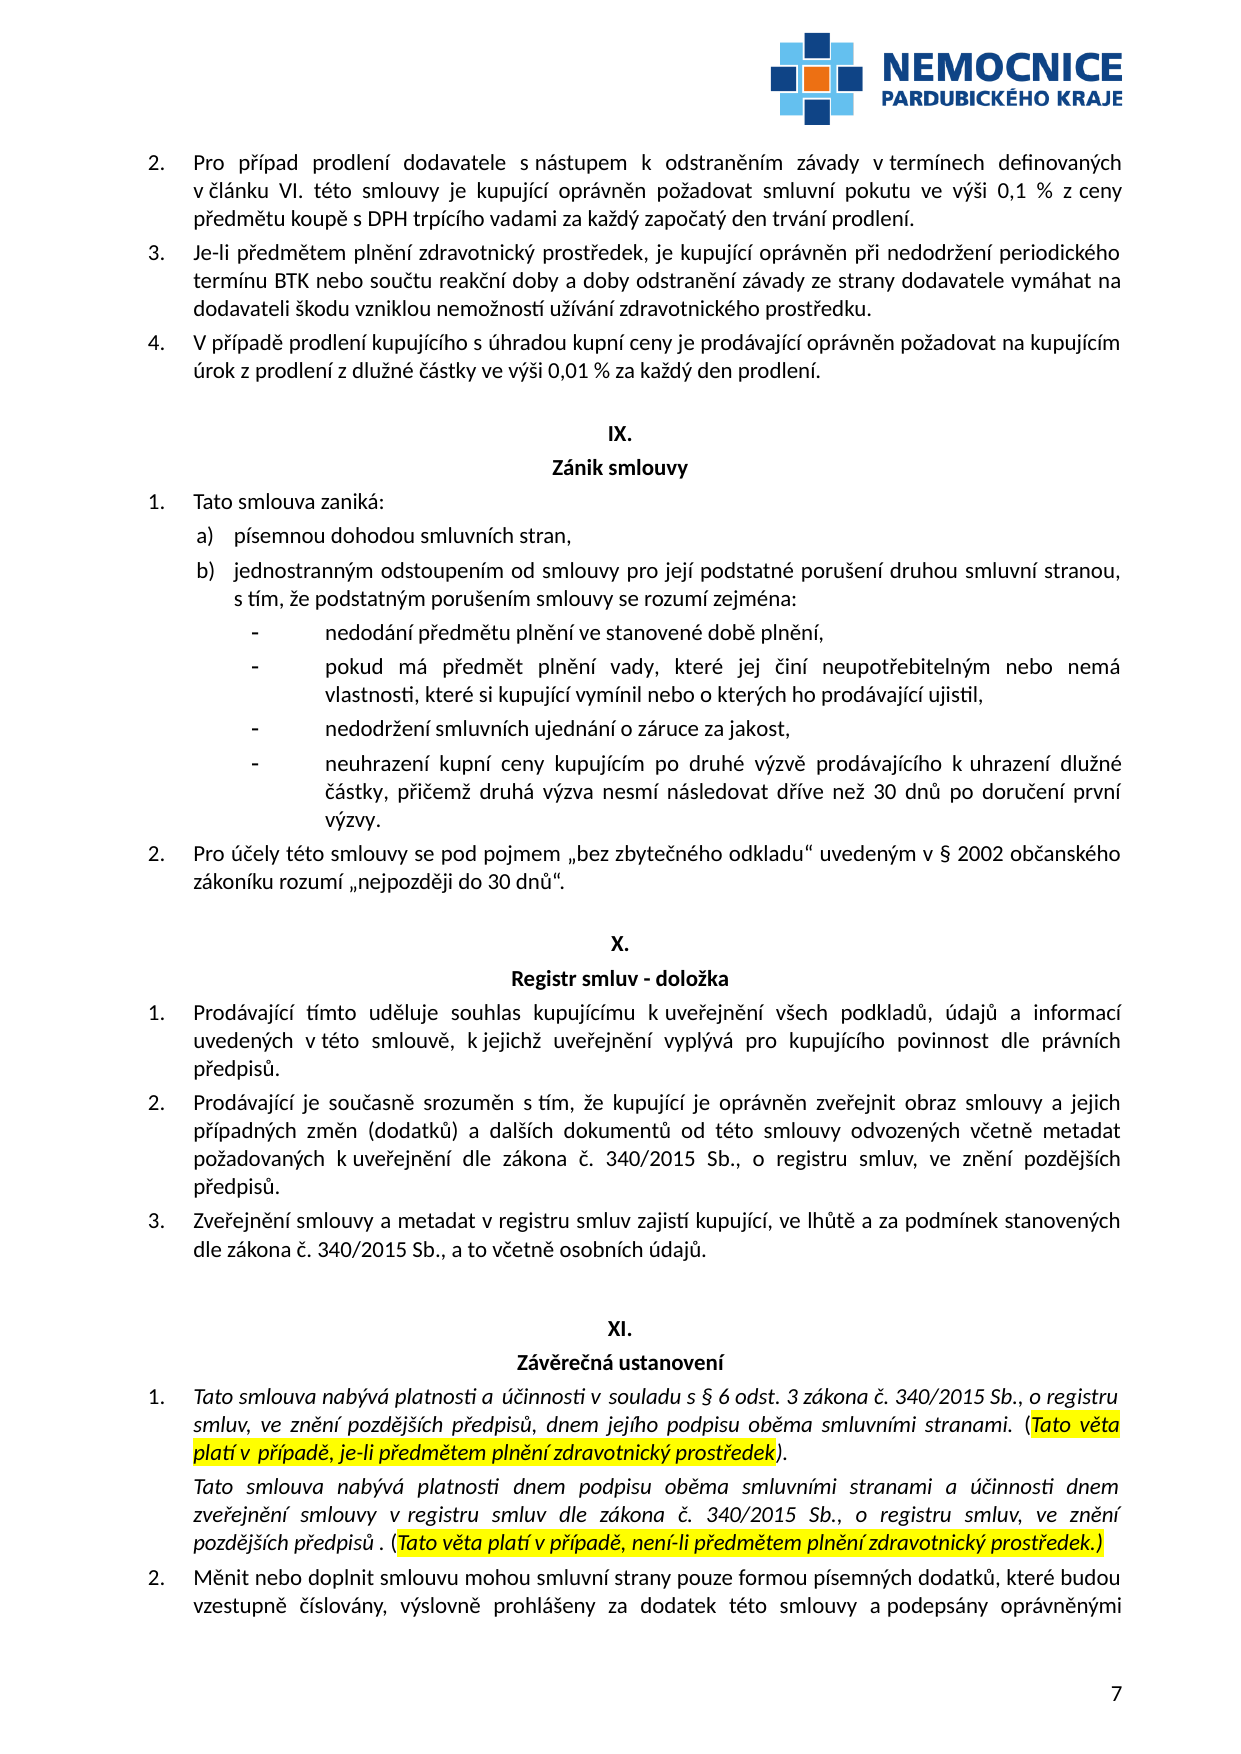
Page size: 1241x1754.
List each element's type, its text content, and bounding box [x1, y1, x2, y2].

text Závěrečná ustanovení [118, 1348, 1122, 1376]
picture [769, 31, 1123, 126]
list Prodávající je současně srozuměn s tím, že kupující je oprávněn zveřejnit obraz smlouvy a jejich případných změn (dodatků) a dalších dokumentů od této smlouvy odvozených včetně metadat požadovaných k uveřejnění dle zákona č. 340/2015 Sb., o registru smluv, ve znění pozdějších předpisů. [148, 1088, 1122, 1200]
list pokud má předmět plnění vady, které jej činí neupotřebitelným nebo nemá vlastnosti, které si kupující vymínil nebo o kterých ho prodávající ujistil, [251, 652, 1122, 708]
list Prodávající tímto uděluje souhlas kupujícímu k uveřejnění všech podkladů, údajů a informací uvedených v této smlouvě, k jejichž uveřejnění vyplývá pro kupujícího povinnost dle právních předpisů. [148, 998, 1122, 1082]
list Zveřejnění smlouvy a metadat v registru smluv zajistí kupující, ve lhůtě a za podmínek stanovených dle zákona č. 340/2015 Sb., a to včetně osobních údajů. [148, 1207, 1122, 1263]
list V případě prodlení kupujícího s úhradou kupní ceny je prodávající oprávněn požadovat na kupujícím úrok z prodlení z dlužné částky ve výši 0,01 % za každý den prodlení. [148, 328, 1122, 384]
text Registr smluv - doložka [118, 964, 1122, 992]
list Pro účely této smlouvy se pod pojmem „bez zbytečného odkladu“ uvedeným v § 2002 občanského zákoníku rozumí „nejpozději do 30 dnů“. [148, 839, 1122, 895]
list Tato smlouva nabývá platnosti a účinnosti v souladu s § 6 odst. 3 zákona č. 340/2015 Sb., o registru smluv, ve znění pozdějších předpisů, dnem jejího podpisu oběma smluvními stranami. (Tato věta platí v případě, je-li předmětem plnění zdravotnický prostředek). [148, 1382, 1122, 1466]
list Tato smlouva zaniká: [148, 487, 1122, 515]
list neuhrazení kupní ceny kupujícím po druhé výzvě prodávajícího k uhrazení dlužné částky, přičemž druhá výzva nesmí následovat dříve než 30 dnů po doručení první výzvy. [251, 749, 1122, 833]
list jednostranným odstoupením od smlouvy pro její podstatné porušení druhou smluvní stranou, s tím, že podstatným porušením smlouvy se rozumí zejména: [196, 556, 1122, 612]
text X. [118, 929, 1122, 957]
list písemnou dohodou smluvních stran, [196, 521, 1122, 549]
text Zánik smlouvy [118, 453, 1122, 481]
list Je-li předmětem plnění zdravotnický prostředek, je kupující oprávněn při nedodržení periodického termínu BTK nebo součtu reakční doby a doby odstranění závady ze strany dodavatele vymáhat na dodavateli škodu vzniklou nemožností užívání zdravotnického prostředku. [148, 238, 1122, 322]
list Pro případ prodlení dodavatele s nástupem k odstraněním závady v termínech definovaných v článku VI. této smlouvy je kupující oprávněn požadovat smluvní pokutu ve výši 0,1 % z ceny předmětu koupě s DPH trpícího vadami za každý započatý den trvání prodlení. [148, 148, 1122, 232]
text Tato smlouva nabývá platnosti dnem podpisu oběma smluvními stranami a účinnosti dnem zveřejnění smlouvy v registru smluv dle zákona č. 340/2015 Sb., o registru smluv, ve znění pozdějších předpisů . (Tato věta platí v případě, není-li předmětem plnění zdravotnický prostředek.) [193, 1472, 1122, 1557]
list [148, 1563, 1122, 1619]
text IX. [118, 419, 1122, 447]
list nedodržení smluvních ujednání o záruce za jakost, [251, 714, 1122, 743]
text XI. [118, 1314, 1122, 1342]
list nedodání předmětu plnění ve stanovené době plnění, [251, 618, 1122, 646]
